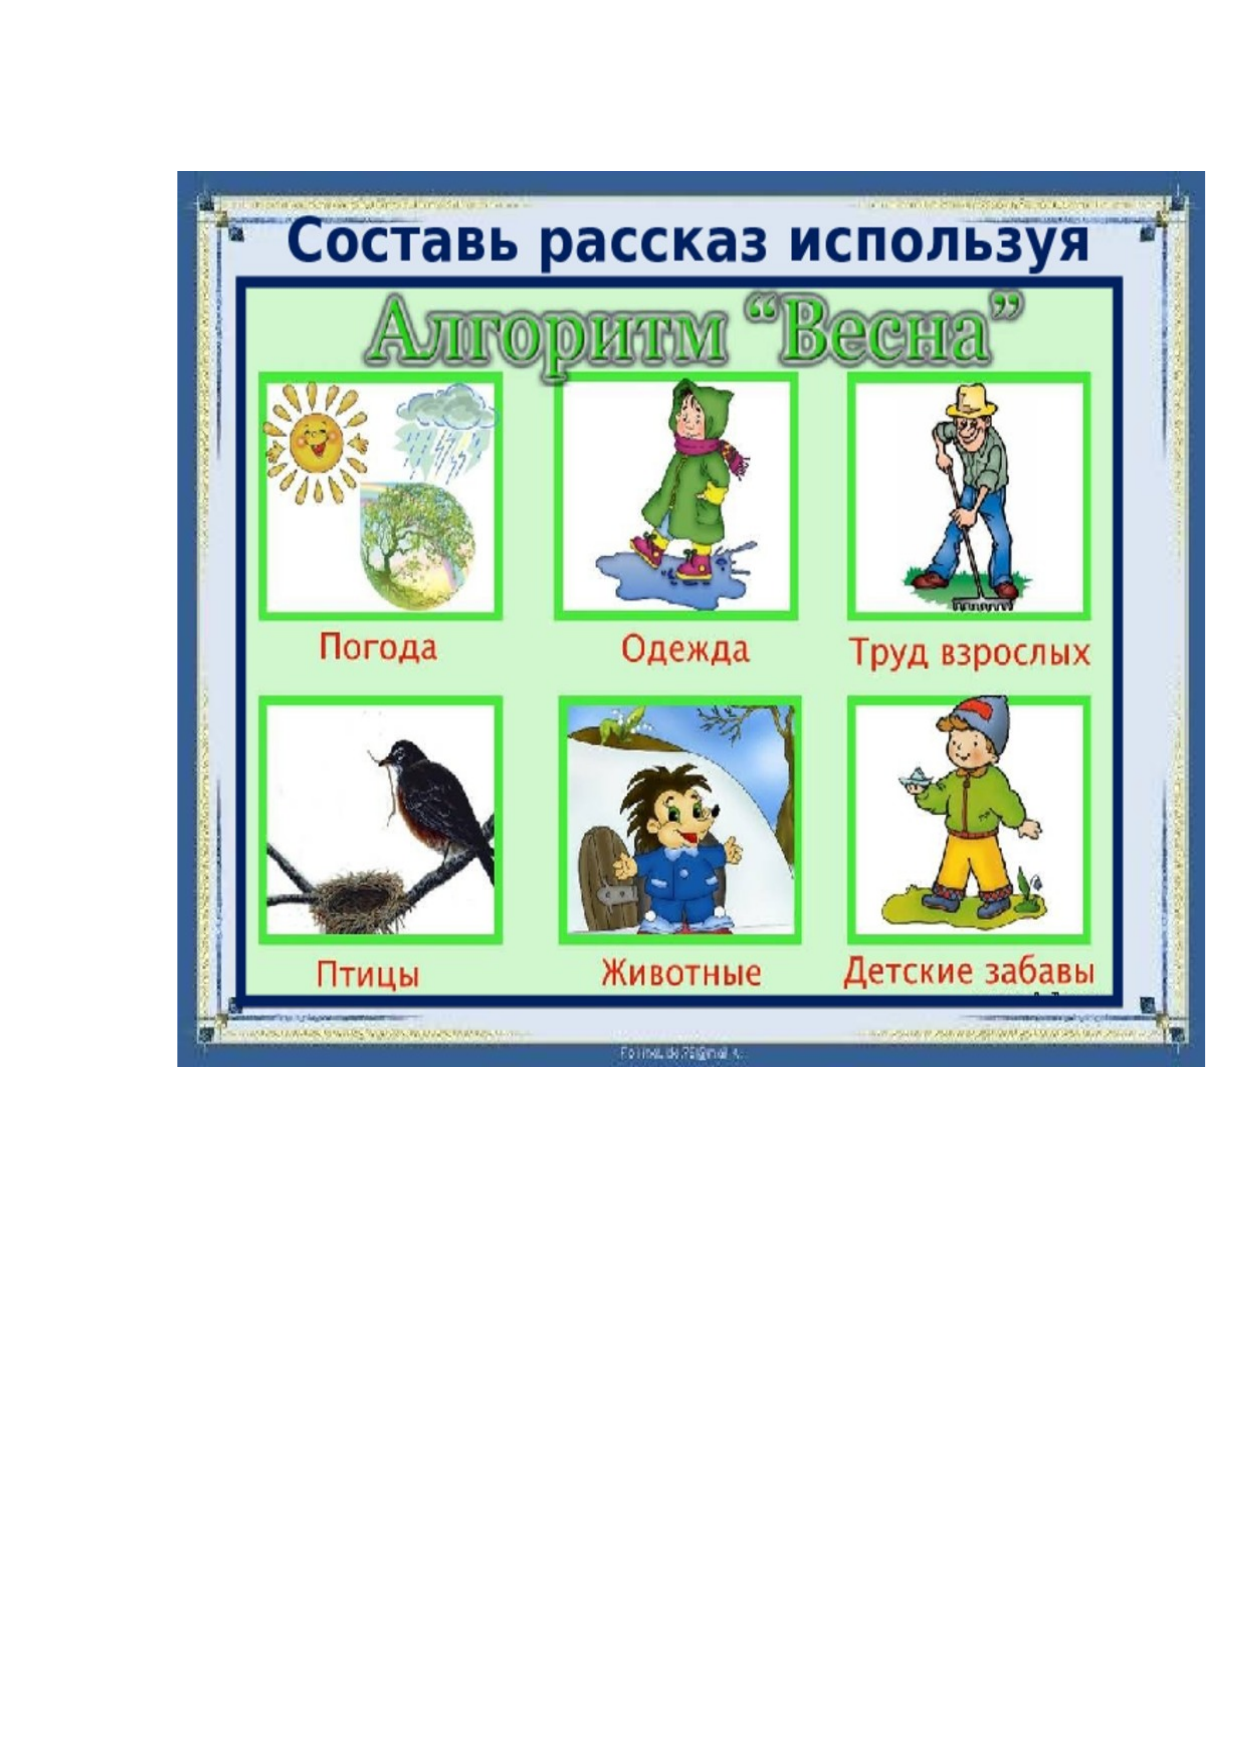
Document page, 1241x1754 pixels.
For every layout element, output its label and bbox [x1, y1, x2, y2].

picture [177, 171, 1206, 1067]
